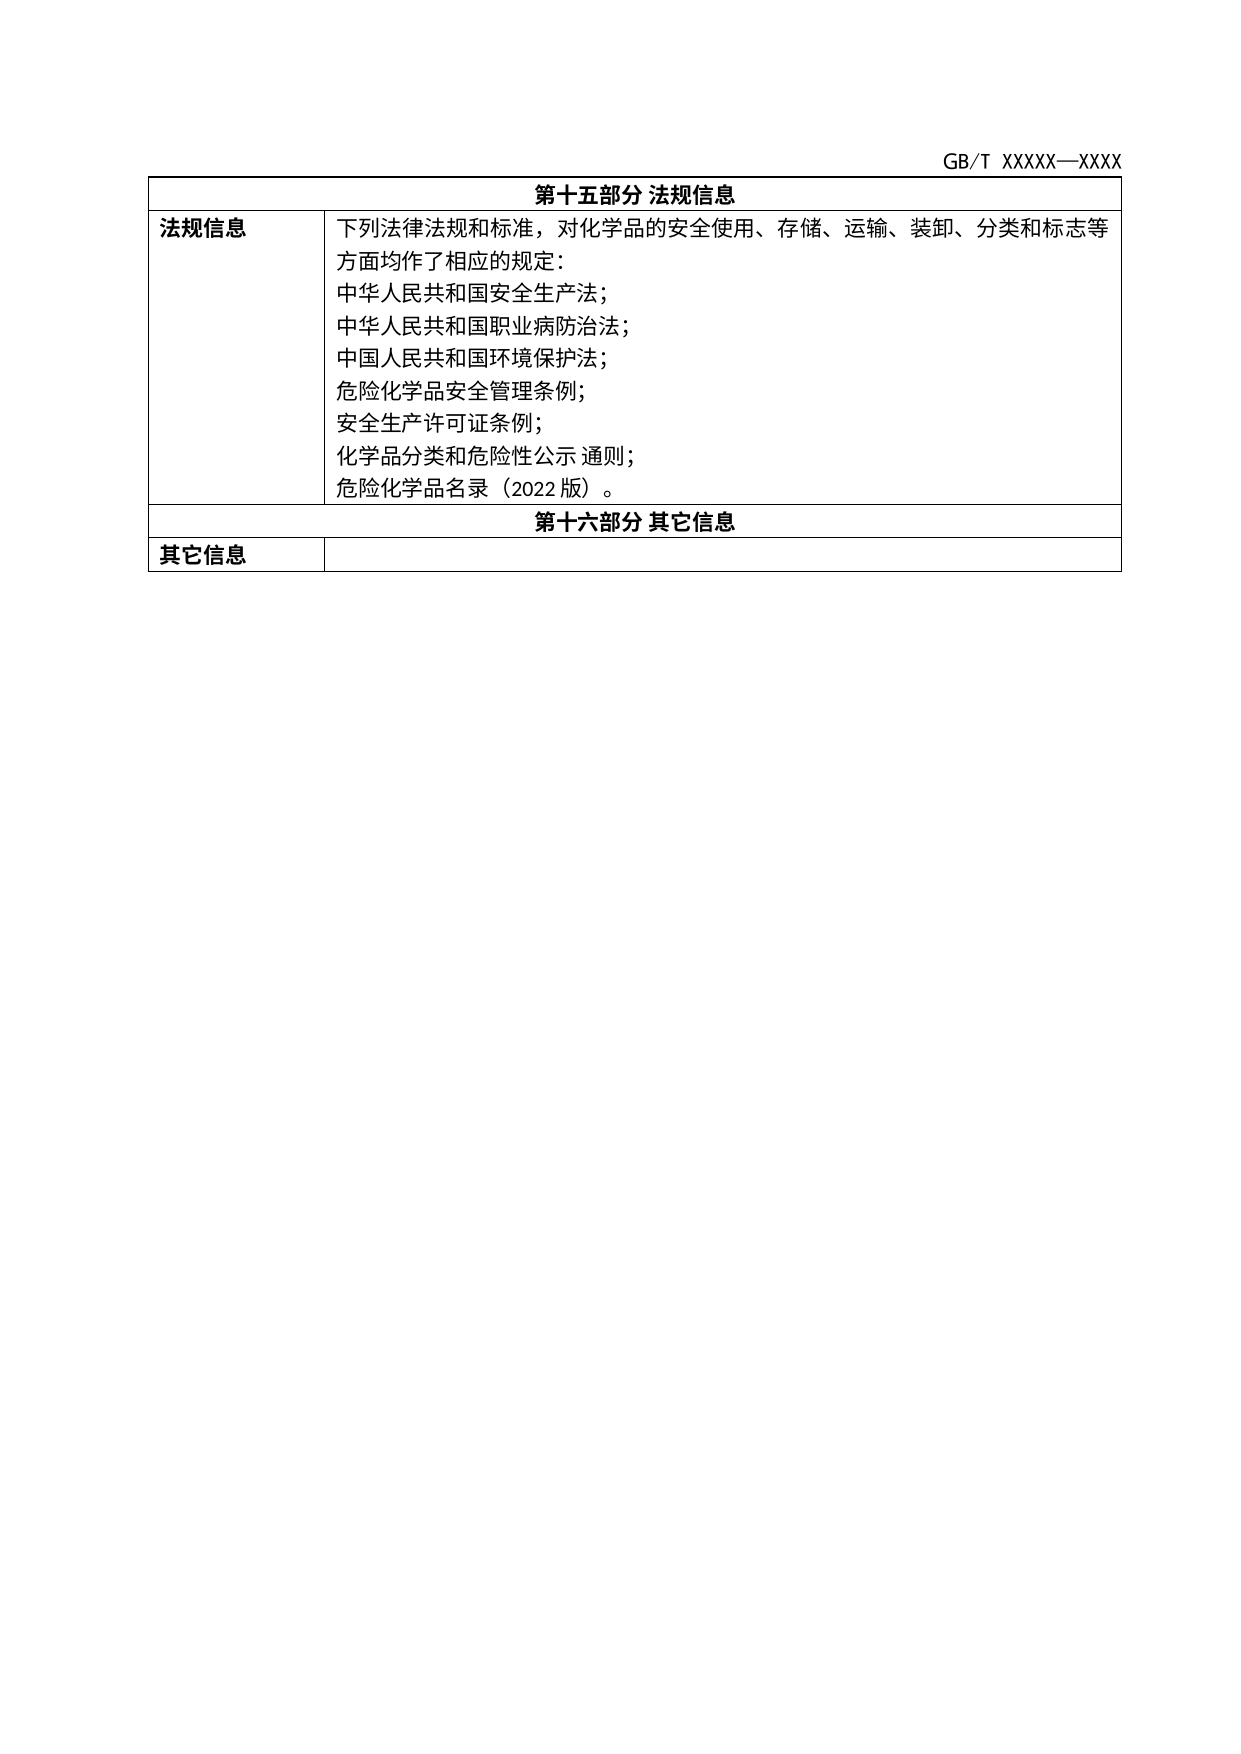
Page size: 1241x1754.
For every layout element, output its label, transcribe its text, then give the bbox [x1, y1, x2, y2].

table_cell 下列法律法规和标准，对化学品的安全使用、存储、运输、装卸、分类和标志等方面均作了相应的规定： 中华人民共和国安全生产法； 中华人民共和国职业病防治法； 中国人民共和国环境保护法； 危险化学品安全管理条例； 安全生产许可证条例； 化学品分类和危险性公示 通则； 危险化学品名录（2022版）。 [325, 211, 1121, 503]
table_cell 其它信息 [149, 538, 324, 571]
table_cell 第十五部分 法规信息 [149, 178, 1121, 210]
table_cell 第十六部分 其它信息 [149, 505, 1121, 537]
table_cell 法规信息 [149, 211, 324, 503]
table_cell [325, 538, 1121, 571]
